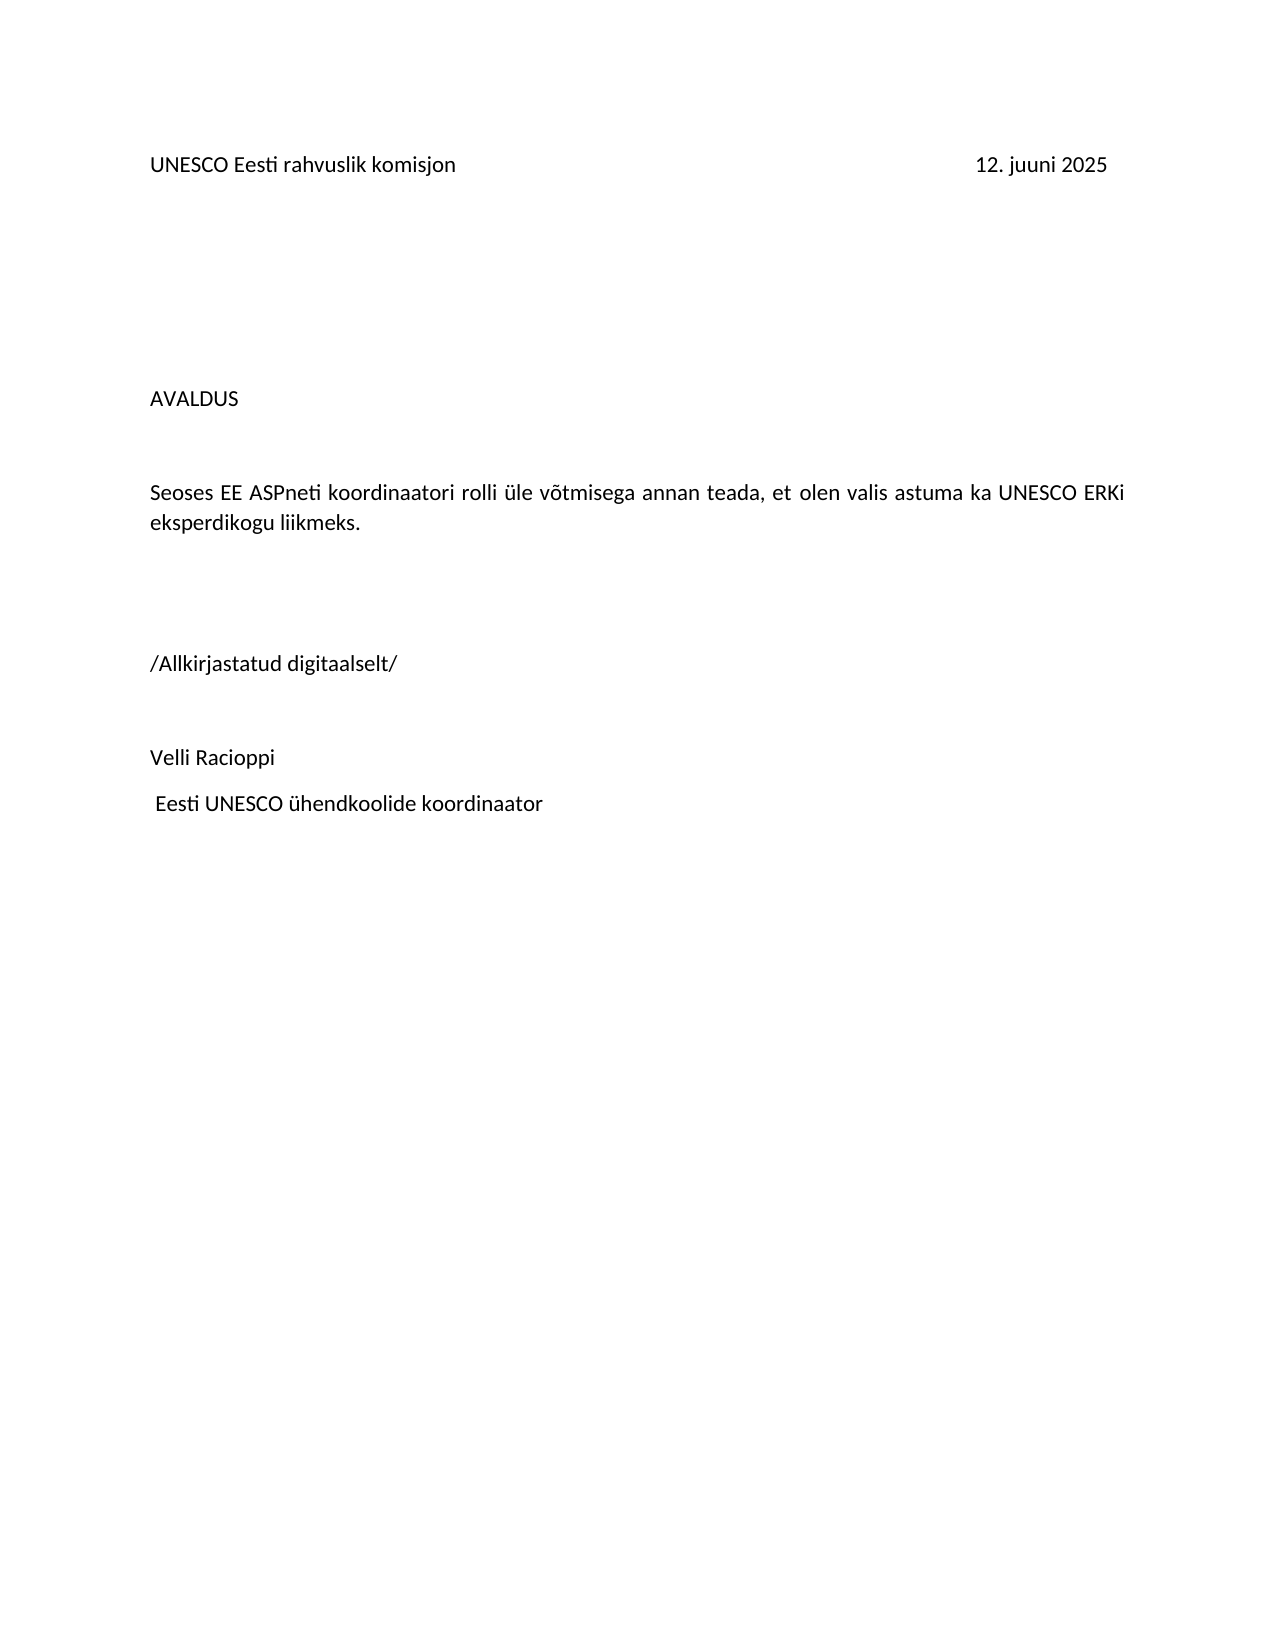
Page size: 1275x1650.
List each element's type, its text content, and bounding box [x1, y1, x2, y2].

text AVALDUS [150, 384, 1125, 412]
text Eesti UNESCO ühendkoolide koordinaator [150, 789, 1125, 818]
text UNESCO Eesti rahvuslik komisjon 12. juuni 2025 [150, 150, 1125, 178]
text Velli Racioppi [150, 743, 1125, 771]
text /Allkirjastatud digitaalselt/ [150, 649, 1125, 677]
text Seoses EE ASPneti koordinaatori rolli üle võtmisega annan teada, et olen valis astuma ka UNESCO ERKi eksperdikogu liikmeks. [150, 478, 1125, 536]
